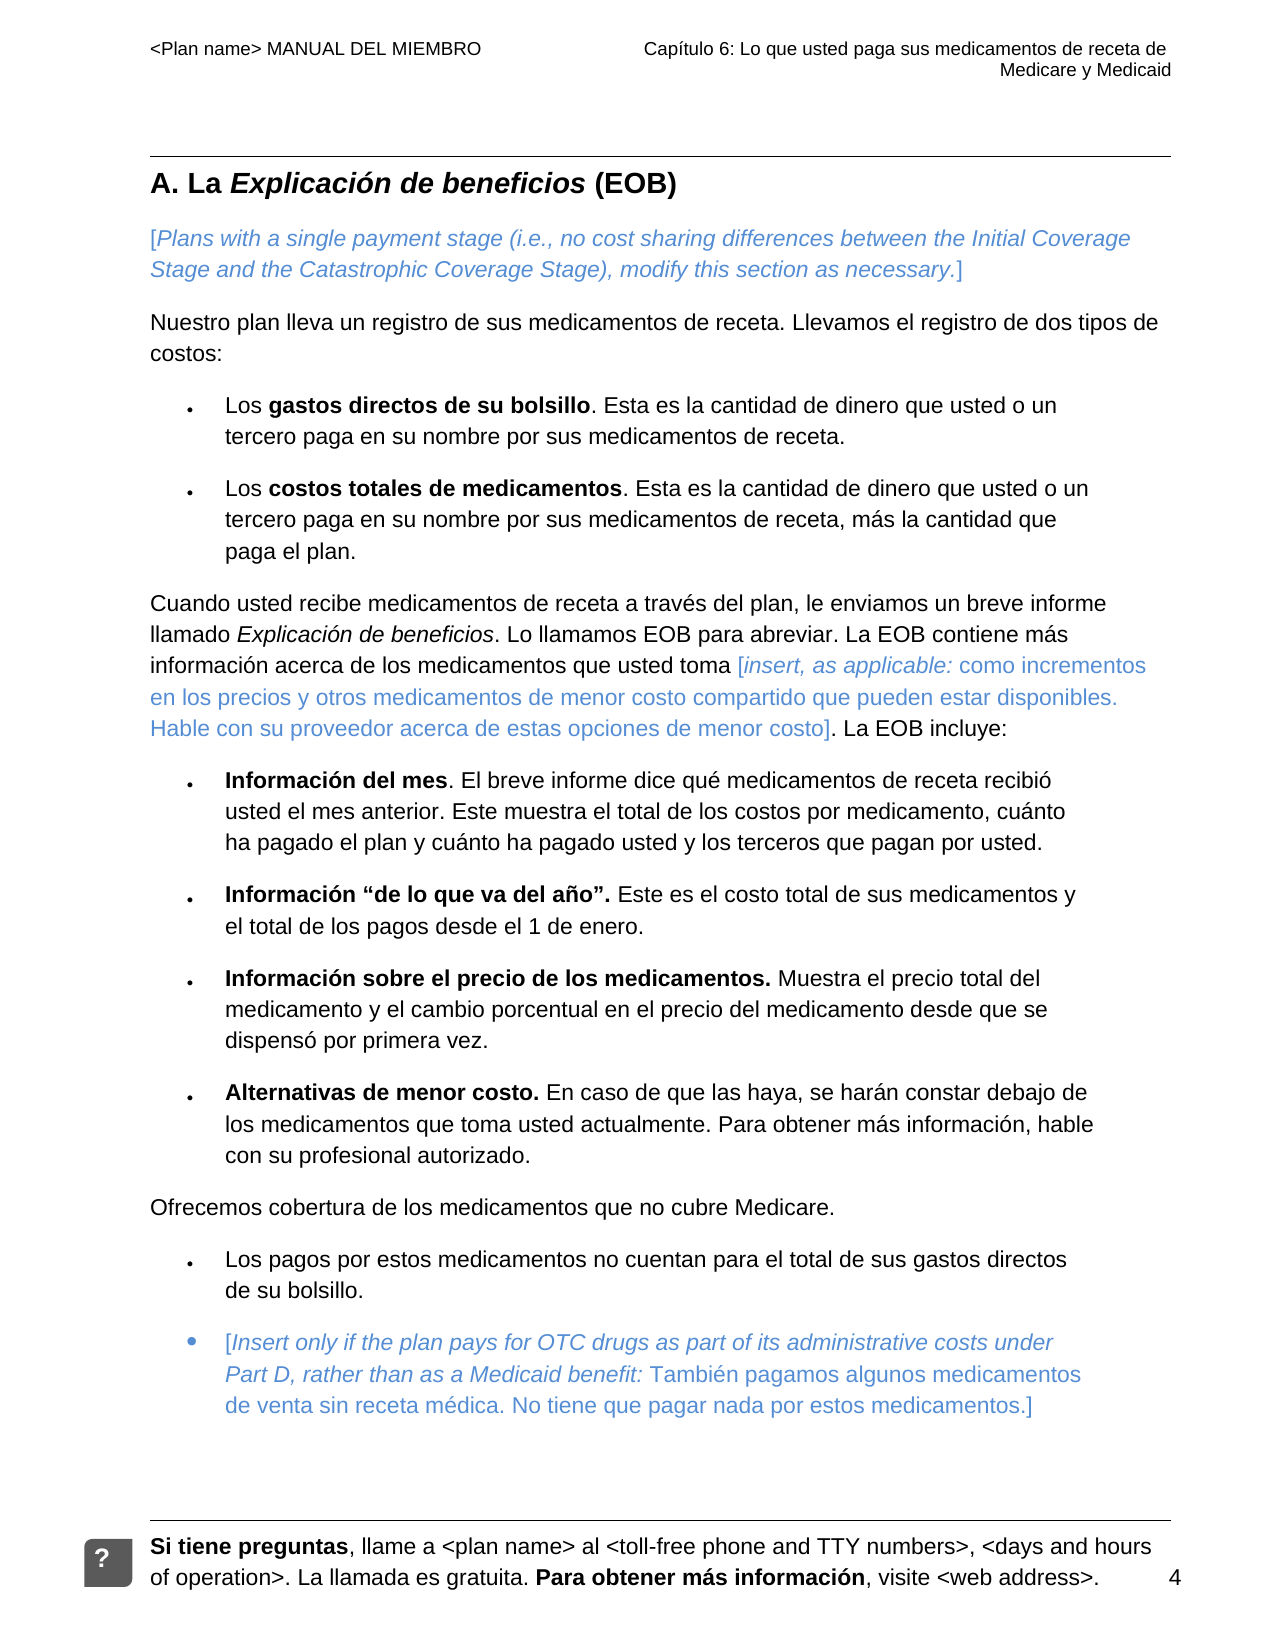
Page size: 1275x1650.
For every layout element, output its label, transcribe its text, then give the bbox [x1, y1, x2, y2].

list Información “de lo que va del año”. Este es el costo total de sus medicamentos y el total de los pagos desde el 1 de enero. [187, 878, 1096, 940]
text Nuestro plan lleva un registro de sus medicamentos de receta. Llevamos el registro de dos tipos de costos: [150, 305, 1171, 367]
list Los gastos directos de su bolsillo. Esta es la cantidad de dinero que usted o un tercero paga en su nombre por sus medicamentos de receta. [187, 388, 1096, 451]
list Ofrecemos cobertura de los medicamentos que no cubre Medicare. [150, 1190, 1171, 1222]
subtitle La Explicación de beneficios (EOB) [150, 157, 1171, 201]
list Los pagos por estos medicamentos no cuentan para el total de sus gastos directos de su bolsillo. [187, 1242, 1096, 1305]
list Los costos totales de medicamentos. Esta es la cantidad de dinero que usted o un tercero paga en su nombre por sus medicamentos de receta, más la cantidad que paga el plan. [187, 472, 1096, 565]
list Información sobre el precio de los medicamentos. Muestra el precio total del medicamento y el cambio porcentual en el precio del medicamento desde que se dispensó por primera vez. [187, 961, 1096, 1055]
list Alternativas de menor costo. En caso de que las haya, se harán constar debajo de los medicamentos que toma usted actualmente. Para obtener más información, hable con su profesional autorizado. [187, 1076, 1096, 1169]
text Cuando usted recibe medicamentos de receta a través del plan, le enviamos un breve informe llamado Explicación de beneficios. Lo llamamos EOB para abreviar. La EOB contiene más información acerca de los medicamentos que usted toma [insert, as applicable: como incrementos en los precios y otros medicamentos de menor costo compartido que pueden estar disponibles. Hable con su proveedor acerca de estas opciones de menor costo]. La EOB incluye: [150, 586, 1171, 742]
list [Insert only if the plan pays for OTC drugs as part of its administrative costs under Part D, rather than as a Medicaid benefit: También pagamos algunos medicamentos de venta sin receta médica. No tiene que pagar nada por estos medicamentos.] [187, 1326, 1096, 1419]
list Información del mes. El breve informe dice qué medicamentos de receta recibió usted el mes anterior. Este muestra el total de los costos por medicamento, cuánto ha pagado el plan y cuánto ha pagado usted y los terceros que pagan por usted. [187, 763, 1096, 857]
text [Plans with a single payment stage (i.e., no cost sharing differences between the Initial Coverage Stage and the Catastrophic Coverage Stage), modify this section as necessary.] [150, 222, 1171, 284]
